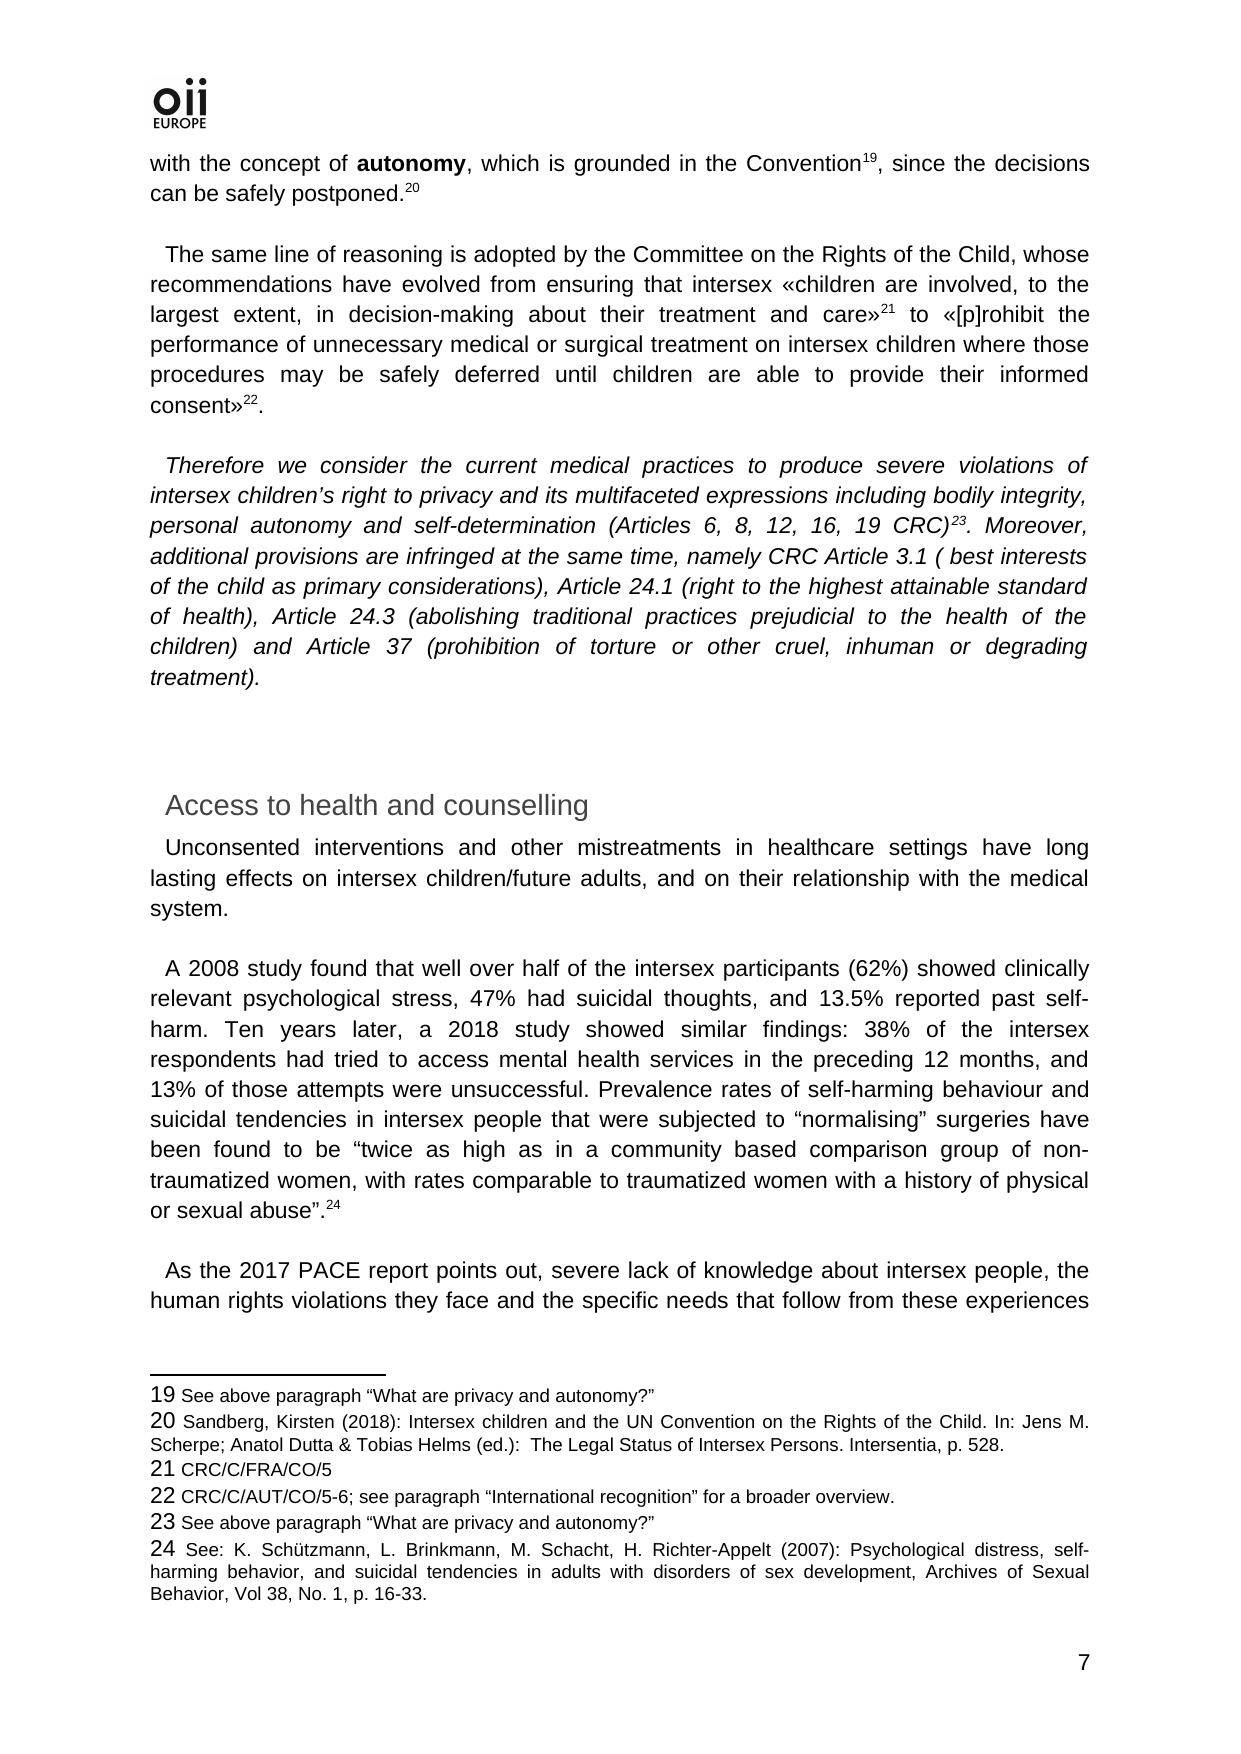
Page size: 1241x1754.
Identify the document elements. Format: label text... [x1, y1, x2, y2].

text A 2008 study found that well over half of the intersex participants (62%) showed clinically relevant psychological stress, 47% had suicidal thoughts, and 13.5% reported past self-harm. Ten years later, a 2018 study showed similar findings: 38% of the intersex respondents had tried to access mental health services in the preceding 12 months, and 13% of those attempts were unsuccessful. Prevalence rates of self-harming behaviour and suicidal tendencies in intersex people that were subjected to “normalising” surgeries have been found to be “twice as high as in a community based comparison group of non-traumatized women, with rates comparable to traumatized women with a history of physical or sexual abuse”. [150, 955, 1090, 1223]
subtitle Access to health and counselling [150, 787, 1090, 821]
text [150, 1257, 1090, 1314]
text Therefore we consider the current medical practices to produce severe violations of intersex children’s right to privacy and its multifaceted expressions including bodily integrity, personal autonomy and self-determination (Articles 6, 8, 12, 16, 19 CRC). Moreover, additional provisions are infringed at the same time, namely CRC Article 3.1 ( best interests of the child as primary considerations), Article 24.1 (right to the highest attainable standard of health), Article 24.3 (abolishing traditional practices prejudicial to the health of the children) and Article 37 (prohibition of torture or other cruel, inhuman or degrading treatment). [150, 452, 1090, 690]
text Unconsented interventions and other mistreatments in healthcare settings have long lasting effects on intersex children/future adults, and on their relationship with the medical system. [150, 834, 1090, 921]
picture [150, 75, 210, 132]
text The same line of reasoning is adopted by the Committee on the Rights of the Child, whose recommendations have evolved from ensuring that intersex «children are involved, to the largest extent, in decision-making about their treatment and care» to «[p]rohibit the performance of unnecessary medical or surgical treatment on intersex children where those procedures may be safely deferred until children are able to provide their informed consent». [150, 241, 1090, 418]
text Article 12 of the Convention on the Rights of the Child requires the States parties to ensure that the child is free to express their views. Article 12 goes not as far as requiring personal fully informed consent of the mature child. However, making deferrable decisions on behalf of the child, which include far-reaching consequences not only for the physical and mental health and bodily integrity of not only the child but also for the future adult is not reconcilable with the concept of autonomy, which is grounded in the Convention, since the decisions can be safely postponed. [150, 150, 1090, 207]
